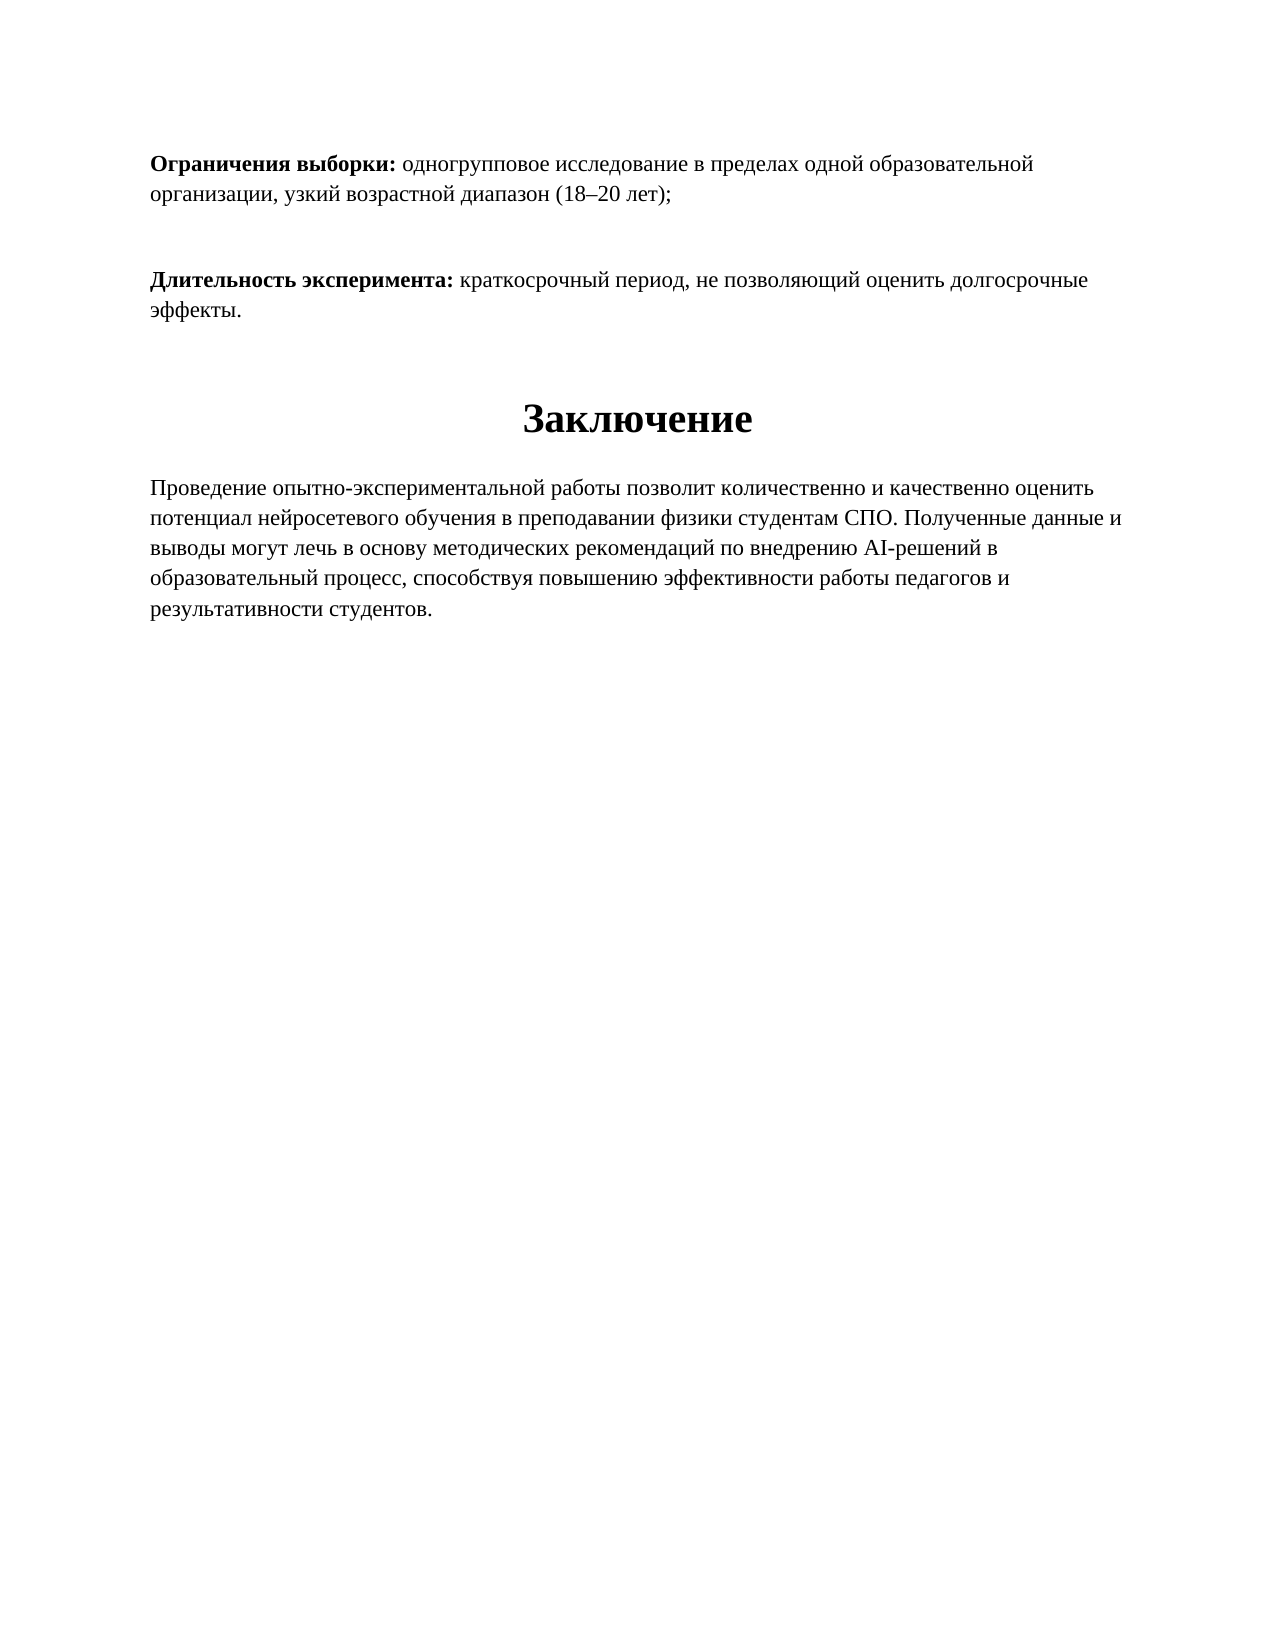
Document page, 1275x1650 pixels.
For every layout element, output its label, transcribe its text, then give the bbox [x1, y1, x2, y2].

subtitle Заключение [150, 394, 1125, 442]
text Проведение опытно-экспериментальной работы позволит количественно и качественно оценить потенциал нейросетевого обучения в преподавании физики студентам СПО. Полученные данные и выводы могут лечь в основу методических рекомендаций по внедрению AI-решений в образовательный процесс, способствуя повышению эффективности работы педагогов и результативности студентов. [150, 474, 1125, 621]
text Ограничения выборки: одногрупповое исследование в пределах одной образовательной организации, узкий возрастной диапазон (18–20 лет); [150, 150, 1125, 237]
text Длительность эксперимента: краткосрочный период, не позволяющий оценить долгосрочные эффекты. [150, 266, 1125, 352]
